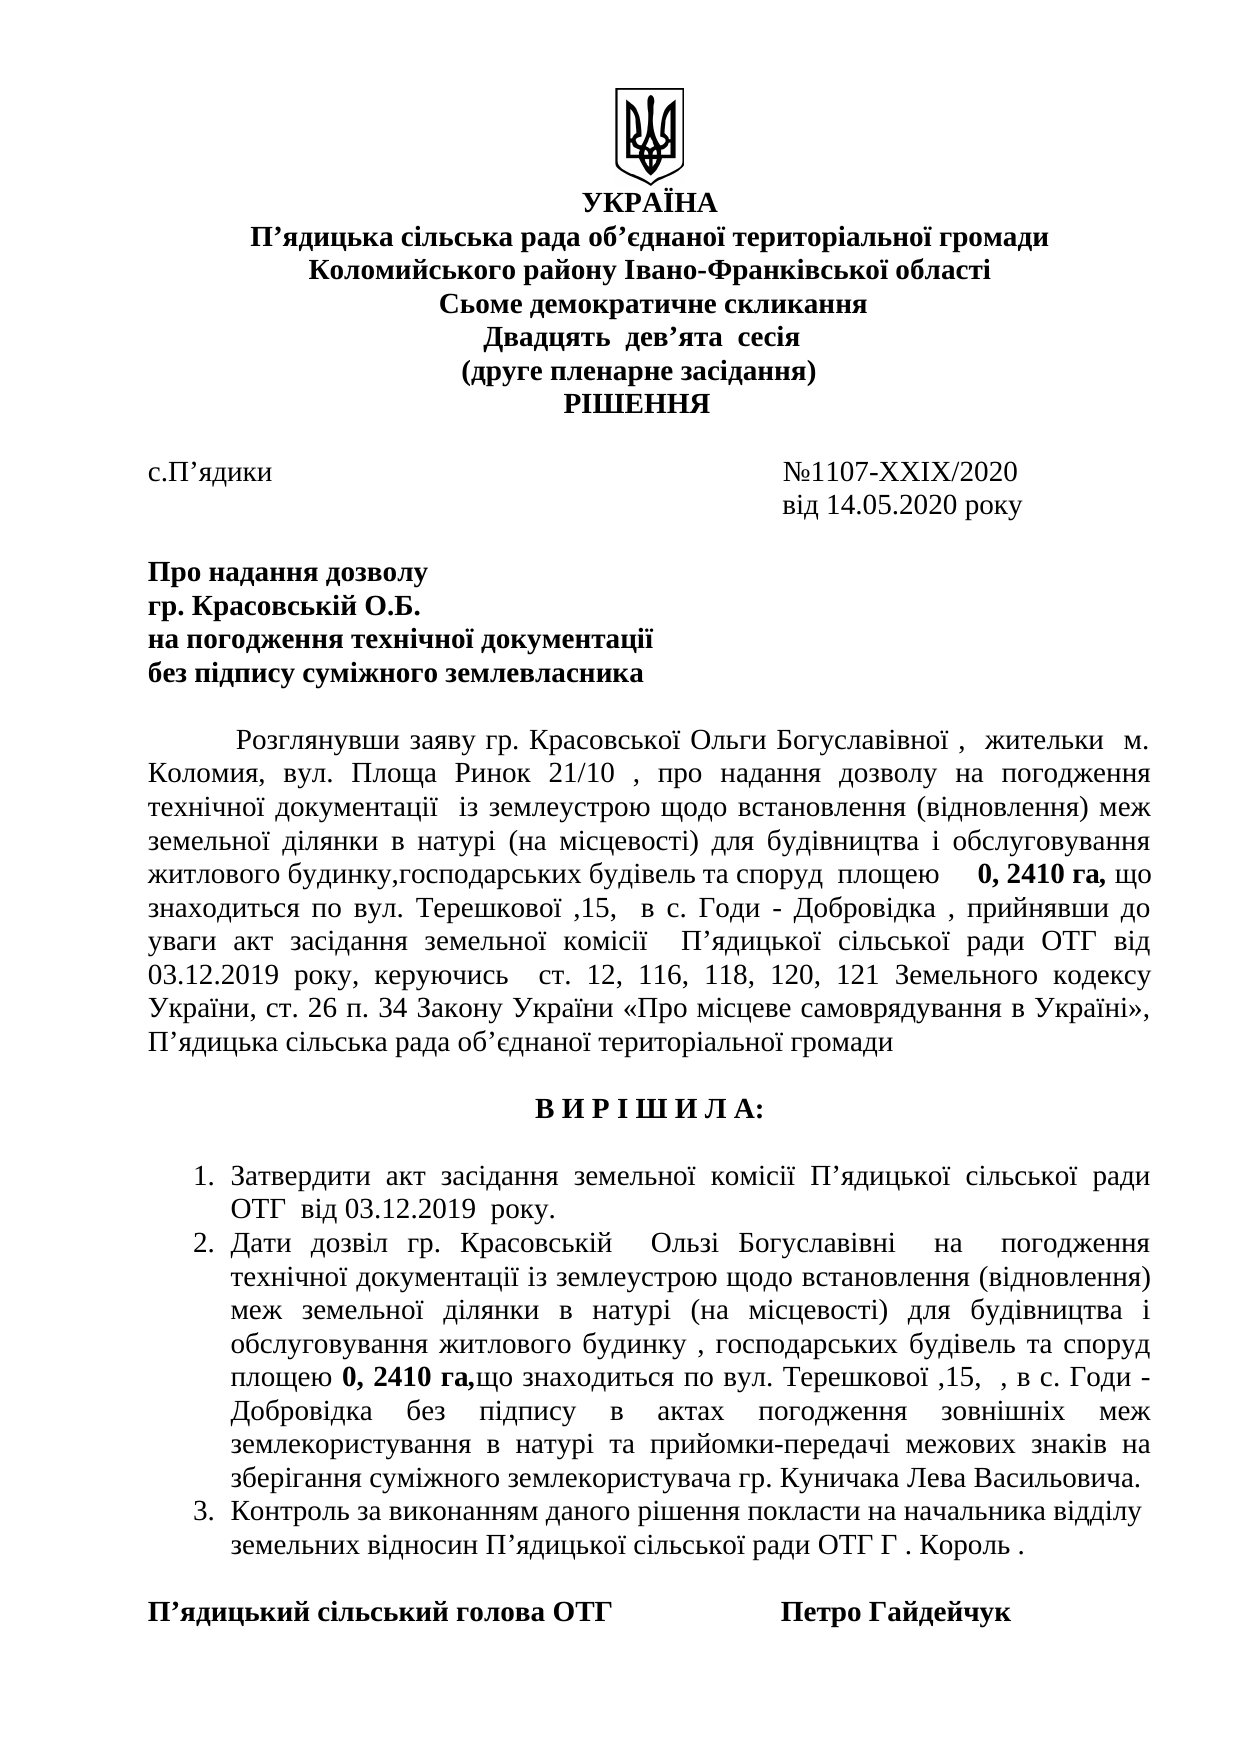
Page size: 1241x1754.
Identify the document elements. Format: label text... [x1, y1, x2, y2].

list Затвердити акт засідання земельної комісії П’ядицької сільської ради ОТГ від 03.12.2019 року. [193, 1158, 1152, 1225]
list Дати дозвіл гр. Красовській Ользі Богуславівні на погодження технічної документації із землеустрою щодо встановлення (відновлення) меж земельної ділянки в натурі (на місцевості) для будівництва і обслуговування житлового будинку , господарських будівель та споруд площею 0, 2410 га,що знаходиться по вул. Терешкової ,15, , в с. Годи - Добровідка без підпису в актах погодження зовнішніх меж землекористування в натурі та прийомки-передачі межових знаків на зберігання суміжного землекористувача гр. Куничака Лева Васильовича. [193, 1225, 1152, 1493]
text без підпису суміжного землевласника [148, 655, 1152, 688]
text П’ядицький сільський голова ОТГ Петро Гайдейчук [148, 1594, 1152, 1628]
text (друге пленарне засідання) [148, 353, 1152, 387]
text на погодження технічної документації [148, 621, 1152, 655]
text РІШЕННЯ [148, 387, 1152, 420]
text від 14.05.2020 року [148, 487, 1152, 521]
text Сьоме демократичне скликання [148, 286, 1152, 319]
text Розглянувши заяву гр. Красовської Ольги Богуславівної , жительки м. Коломия, вул. Площа Ринок 21/10 , про надання дозволу на погодження технічної документації із землеустрою щодо встановлення (відновлення) меж земельної ділянки в натурі (на місцевості) для будівництва і обслуговування житлового будинку,господарських будівель та споруд площею 0, 2410 га, що знаходиться по вул. Терешкової ,15, в с. Годи - Добровідка , прийнявши до уваги акт засідання земельної комісії П’ядицької сільської ради ОТГ від 03.12.2019 року, керуючись ст. 12, 116, 118, 120, 121 Земельного кодексу України, ст. 26 п. 34 Закону України «Про місцеве самоврядування в Україні», П’ядицька сільська рада об’єднаної територіальної громади [148, 722, 1152, 1057]
text В И Р І Ш И Л А: [148, 1091, 1152, 1124]
text Про надання дозволу [148, 554, 1152, 588]
picture [615, 88, 684, 186]
text с.П’ядики №1107-XXIX/2020 [148, 454, 1152, 487]
text Двадцять дев’ята сесія [148, 319, 1152, 353]
list Контроль за виконанням даного рішення покласти на начальника відділу земельних відносин П’ядицької сільської ради ОТГ Г . Король . [193, 1493, 1152, 1561]
text гр. Красовській О.Б. [148, 588, 1152, 621]
text УКРАЇНА П’ядицька сільська рада об’єднаної територіальної громади Коломийського району Івано-Франківської області [148, 88, 1152, 286]
